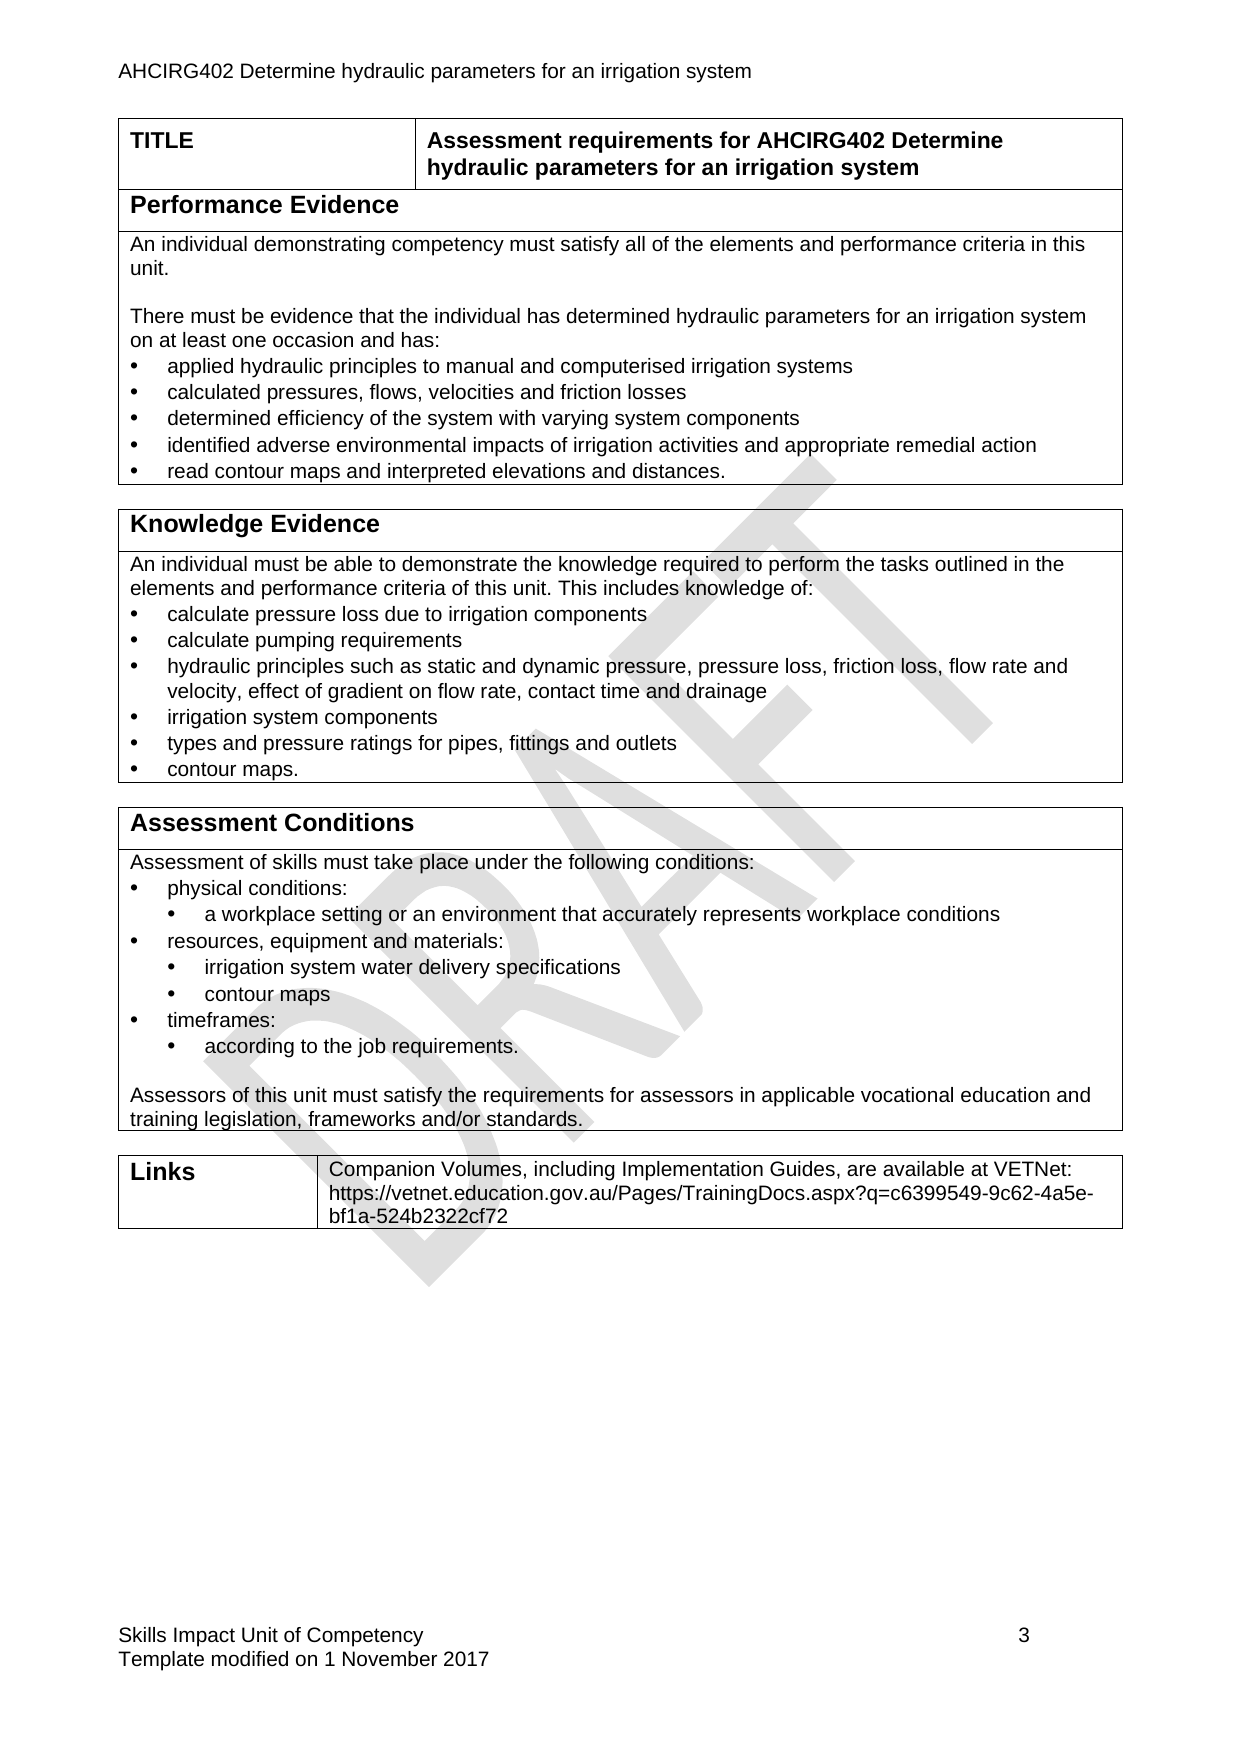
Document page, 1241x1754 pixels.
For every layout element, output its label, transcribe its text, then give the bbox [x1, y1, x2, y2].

table_cell Assessment of skills must take place under the following conditions: physical conditions: a workplace setting or an environment that accurately represents workplace conditions resources, equipment and materials: irrigation system water delivery specifications contour maps timeframes: according to the job requirements. Assessors of this unit must satisfy the requirements for assessors in applicable vocational education and training legislation, frameworks and/or standards. [119, 850, 1122, 1130]
table_header Assessment requirements for AHCIRG402 Determine hydraulic parameters for an irrigation system [416, 119, 1122, 188]
table_cell An individual demonstrating competency must satisfy all of the elements and performance criteria in this unit. There must be evidence that the individual has determined hydraulic parameters for an irrigation system on at least one occasion and has: applied hydraulic principles to manual and computerised irrigation systems calculated pressures, flows, velocities and friction losses determined efficiency of the system with varying system components identified adverse environmental impacts of irrigation activities and appropriate remedial action read contour maps and interpreted elevations and distances. [119, 232, 1122, 483]
table_header Companion Volumes, including Implementation Guides, are available at VETNet: https://vetnet.education.gov.au/Pages/TrainingDocs.aspx?q=c6399549-9c62-4a5e-bf1a-524b2322cf72 [318, 1156, 1122, 1228]
table_header Knowledge Evidence [119, 510, 1122, 551]
table_header Links [119, 1156, 317, 1228]
table_header TITLE [119, 119, 415, 188]
table_cell An individual must be able to demonstrate the knowledge required to perform the tasks outlined in the elements and performance criteria of this unit. This includes knowledge of: calculate pressure loss due to irrigation components calculate pumping requirements hydraulic principles such as static and dynamic pressure, pressure loss, friction loss, flow rate and velocity, effect of gradient on flow rate, contact time and drainage irrigation system components types and pressure ratings for pipes, fittings and outlets contour maps. [119, 552, 1122, 782]
table_cell Performance Evidence [119, 190, 1122, 231]
table_header Assessment Conditions [119, 808, 1122, 849]
